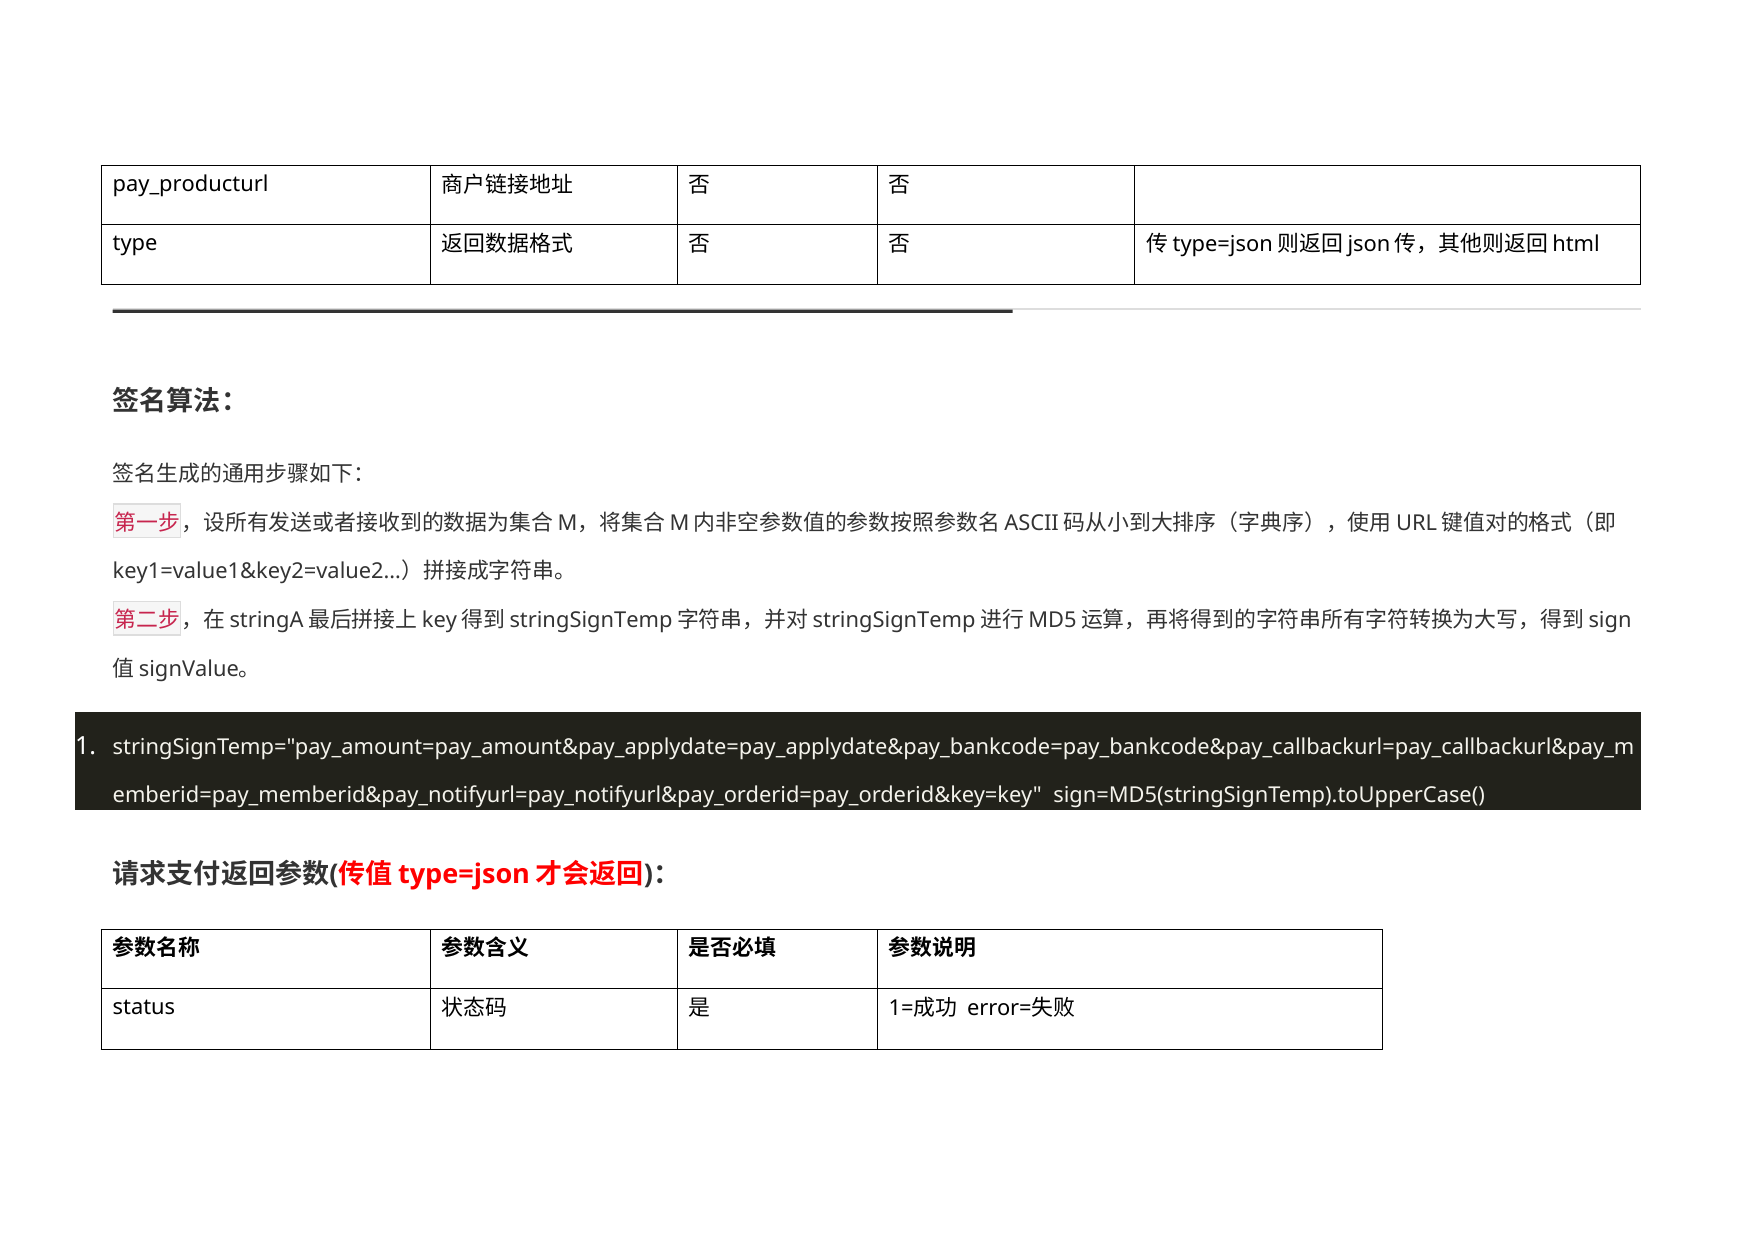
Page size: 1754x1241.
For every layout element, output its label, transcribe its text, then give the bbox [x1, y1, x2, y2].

table_cell 否 [878, 166, 1134, 224]
table_cell 否 [878, 225, 1134, 284]
table_cell 传 type=json则返回json传，其他则返回html [1135, 225, 1640, 284]
table_cell 1=成功 error=失败 [878, 989, 1382, 1049]
table_cell 商户链接地址 [431, 166, 677, 224]
subtitle 签名算法： [112, 366, 1641, 431]
table_header 参数含义 [431, 930, 677, 988]
table_cell 否 [678, 166, 877, 224]
table_cell 状态码 [431, 989, 677, 1049]
table_cell 是 [678, 989, 877, 1049]
table_cell 否 [678, 225, 877, 284]
table_header 参数名称 [102, 930, 430, 988]
list stringSignTemp="pay_amount=pay_amount&pay_applydate=pay_applydate&pay_bankcode=pay_bankcode&pay_callbackurl=pay_callbackurl&pay_memberid=pay_memberid&pay_notifyurl=pay_notifyurl&pay_orderid=pay_orderid&key=key" sign=MD5(stringSignTemp).toUpperCase() [75, 712, 1641, 810]
table_cell type [102, 225, 430, 284]
table_header 是否必填 [678, 930, 877, 988]
text 签名生成的通用步骤如下： 第一步，设所有发送或者接收到的数据为集合M，将集合M内非空参数值的参数按照参数名ASCII码从小到大排序（字典序），使用URL键值对的格式（即key1=value1&key2=value2…）拼接成字符串。 第二步，在stringA最后拼接上key得到stringSignTemp字符串，并对stringSignTemp进行MD5运算，再将得到的字符串所有字符转换为大写，得到sign值signValue。 [112, 456, 1641, 683]
table_cell [1135, 166, 1640, 224]
table_cell pay_producturl [102, 166, 430, 224]
table_cell 返回数据格式 [431, 225, 677, 284]
subtitle 请求支付返回参数(传值type=json才会返回)： [112, 839, 1641, 904]
table_header 参数说明 [878, 930, 1382, 988]
table_cell status [102, 989, 430, 1049]
